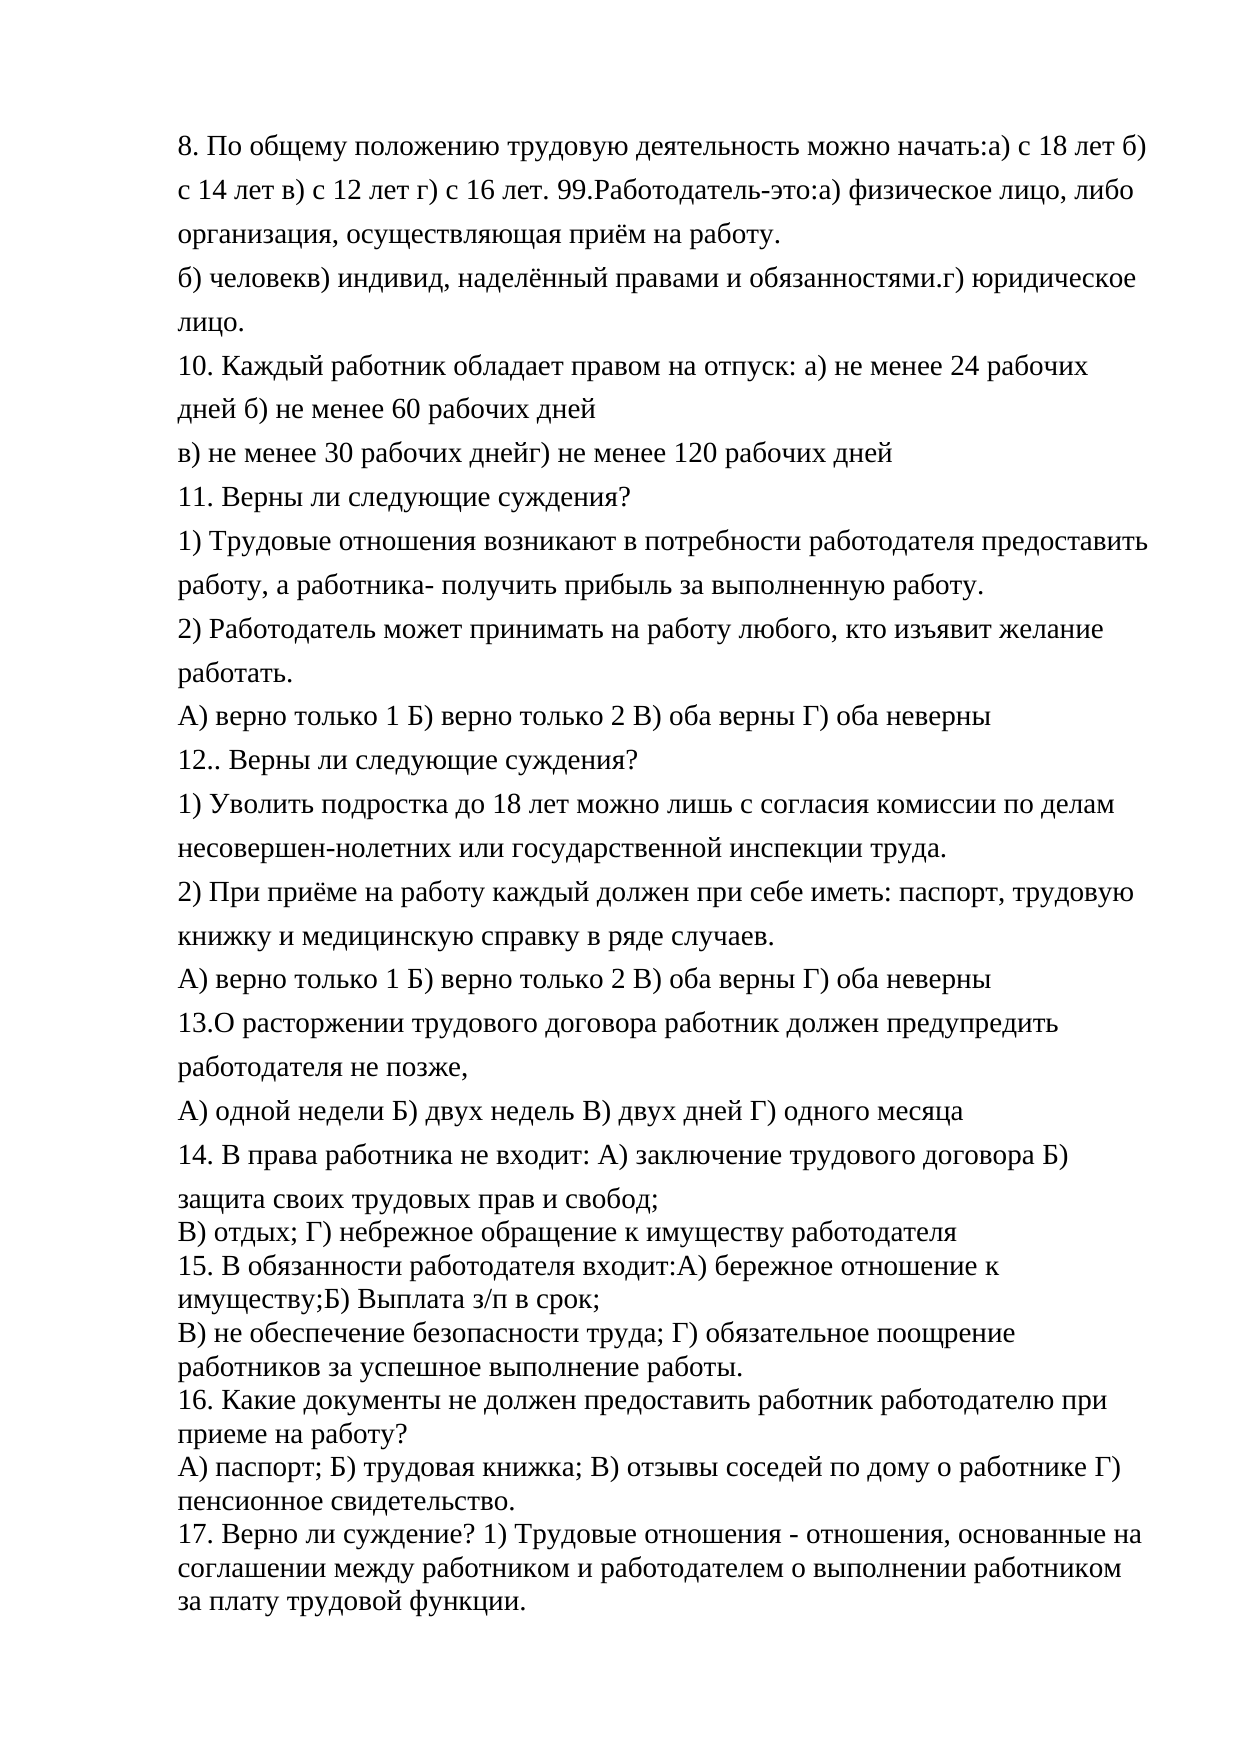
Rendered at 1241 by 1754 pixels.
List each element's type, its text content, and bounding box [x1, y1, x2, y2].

text 17. Верно ли суждение? 1) Трудовые отношения - отношения, основанные на соглашении между работником и работодателем о выполнении работником за плату трудовой функции. [177, 1516, 1152, 1617]
text 2) Работодатель может принимать на работу любого, кто изъявит желание работать. [177, 601, 1152, 688]
text 15. В обязанности работодателя входит:А) бережное отношение к имуществу;Б) Выплата з/п в срок; [177, 1248, 1152, 1315]
text 12.. Верны ли следующие суждения? [177, 732, 1152, 776]
text В) отдых; Г) небрежное обращение к имуществу работодателя [177, 1214, 1152, 1248]
text в) не менее 30 рабочих днейг) не менее 120 рабочих дней [177, 425, 1152, 469]
text А) верно только 1 Б) верно только 2 В) оба верны Г) оба неверны [177, 951, 1152, 995]
text А) паспорт; Б) трудовая книжка; В) отзывы соседей по дому о работнике Г) пенсионное свидетельство. [177, 1449, 1152, 1516]
text 1) Уволить подростка до 18 лет можно лишь с согласия комиссии по делам несовершен-нолетних или государственной инспекции труда. [177, 776, 1152, 864]
text В) не обеспечение безопасности труда; Г) обязательное поощрение работников за успешное выполнение работы. [177, 1315, 1152, 1382]
text 14. В права работника не входит: А) заключение трудового договора Б) защита своих трудовых прав и свобод; [177, 1127, 1152, 1214]
text 13.О расторжении трудового договора работник должен предупредить работодателя не позже, [177, 995, 1152, 1083]
text б) человекв) индивид, наделённый правами и обязанностями.г) юридическое лицо. [177, 250, 1152, 337]
text А) одной недели Б) двух недель В) двух дней Г) одного месяца [177, 1083, 1152, 1127]
text 1) Трудовые отношения возникают в потребности работодателя предоставить работу, а работника- получить прибыль за выполненную работу. [177, 513, 1152, 601]
text 16. Какие документы не должен предоставить работник работодателю при приеме на работу? [177, 1382, 1152, 1449]
text 11. Верны ли следующие суждения? [177, 469, 1152, 513]
text А) верно только 1 Б) верно только 2 В) оба верны Г) оба неверны [177, 688, 1152, 732]
text 2) При приёме на работу каждый должен при себе иметь: паспорт, трудовую книжку и медицинскую справку в ряде случаев. [177, 864, 1152, 951]
text 10. Каждый работник обладает правом на отпуск: а) не менее 24 рабочих дней б) не менее 60 рабочих дней [177, 337, 1152, 425]
text 8. По общему положению трудовую деятельность можно начать:а) с 18 лет б) с 14 лет в) с 12 лет г) с 16 лет. 99.Работодатель-это:а) физическое лицо, либо организация, осуществляющая приём на работу. [177, 118, 1152, 250]
